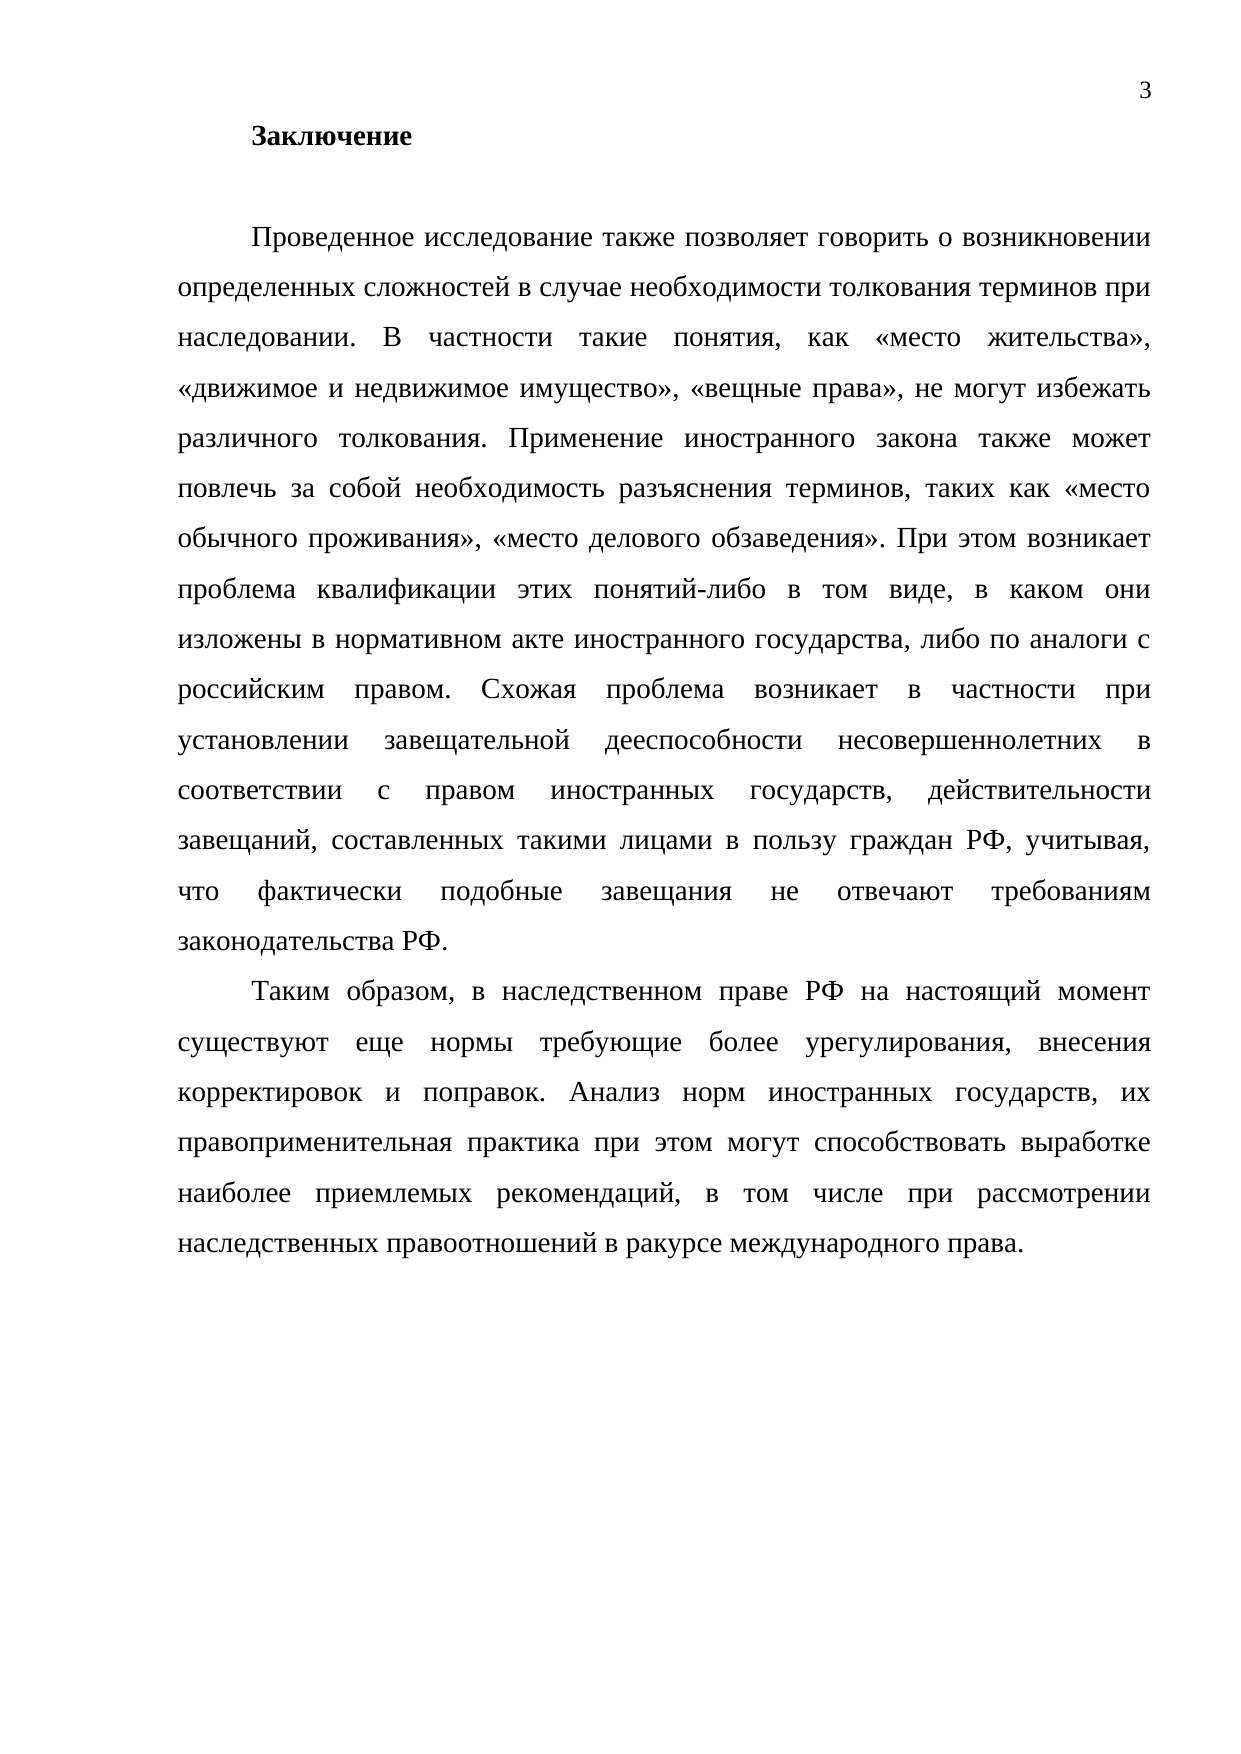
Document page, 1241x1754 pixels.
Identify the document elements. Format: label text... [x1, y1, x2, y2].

text Заключение [177, 118, 1152, 152]
text Таким образом, в наследственном праве РФ на настоящий момент существуют еще нормы требующие более урегулирования, внесения корректировок и поправок. Анализ норм иностранных государств, их правоприменительная практика при этом могут способствовать выработке наиболее приемлемых рекомендаций, в том числе при рассмотрении наследственных правоотношений в ракурсе международного права. [177, 973, 1152, 1258]
text Проведенное исследование также позволяет говорить о возникновении определенных сложностей в случае необходимости толкования терминов при наследовании. В частности такие понятия, как «место жительства», «движимое и недвижимое имущество», «вещные права», не могут избежать различного толкования. Применение иностранного закона также может повлечь за собой необходимость разъяснения терминов, таких как «место обычного проживания», «место делового обзаведения». При этом возникает проблема квалификации этих понятий-либо в том виде, в каком они изложены в нормативном акте иностранного государства, либо по аналоги с российским правом. Схожая проблема возникает в частности при установлении завещательной дееспособности несовершеннолетних в соответствии с правом иностранных государств, действительности завещаний, составленных такими лицами в пользу граждан РФ, учитывая, что фактически подобные завещания не отвечают требованиям законодательства РФ. [177, 219, 1152, 957]
